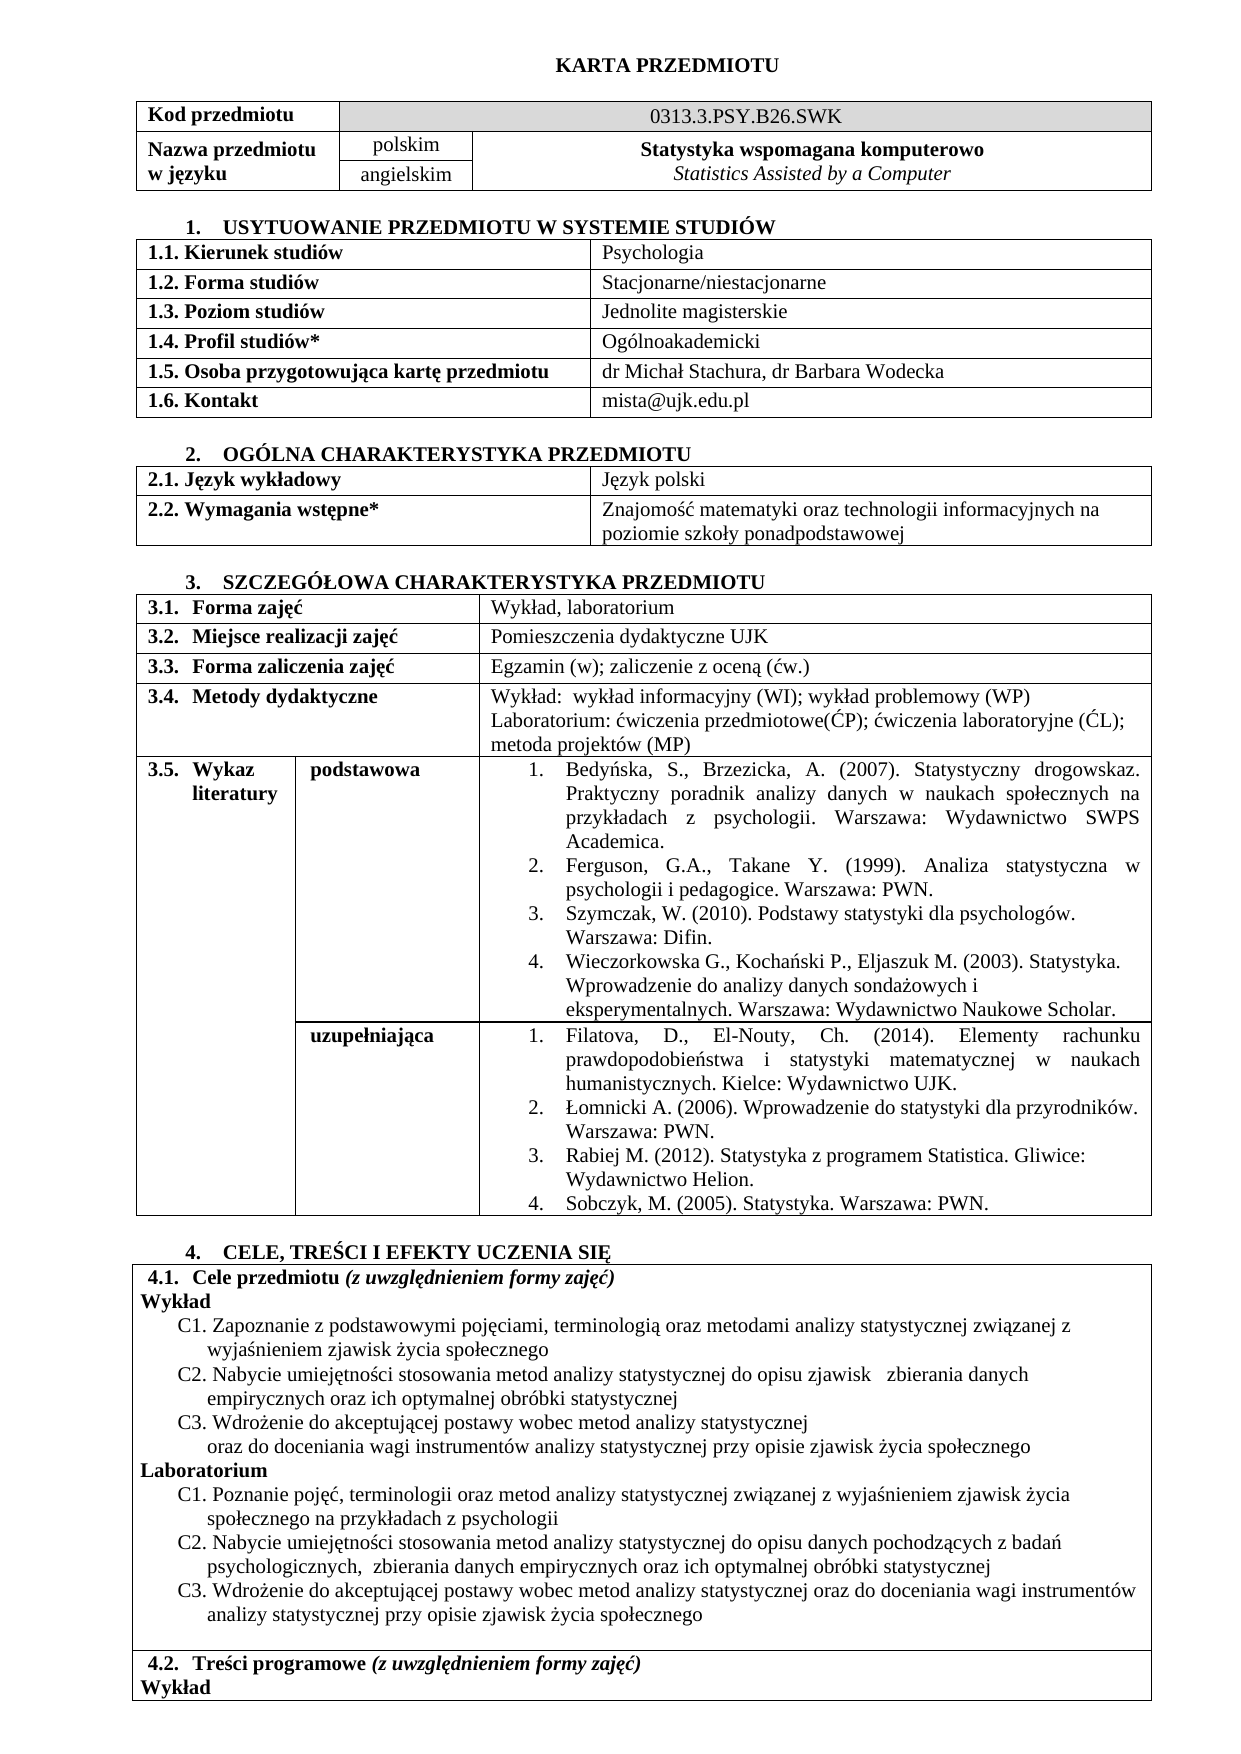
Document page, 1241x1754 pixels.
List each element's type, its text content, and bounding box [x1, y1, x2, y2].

table_cell Miejsce realizacji zajęć [137, 624, 479, 653]
table_cell Pomieszczenia dydaktyczne UJK [480, 624, 1151, 653]
table_cell Forma zaliczenia zajęć [137, 654, 479, 682]
list SZCZEGÓŁOWA CHARAKTERYSTYKA PRZEDMIOTU [185, 570, 1187, 594]
table_cell 1.4. Profil studiów* [137, 329, 590, 357]
table_cell Wykład: wykład informacyjny (WI); wykład problemowy (WP) Laboratorium: ćwiczenia przedmiotowe(ĆP); ćwiczenia laboratoryjne (ĆL); metoda projektów (MP) [480, 684, 1151, 756]
list CELE, TREŚCI I EFEKTY UCZENIA SIĘ [185, 1240, 1187, 1264]
table_header Forma zajęć [137, 595, 479, 623]
text KARTA PRZEDMIOTU [148, 53, 1187, 77]
table_header Kod przedmiotu [137, 102, 339, 131]
table_cell Egzamin (w); zaliczenie z oceną (ćw.) [480, 654, 1151, 682]
table_cell Metody dydaktyczne [137, 684, 479, 756]
table_cell dr Michał Stachura, dr Barbara Wodecka [591, 359, 1151, 387]
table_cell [133, 1651, 1151, 1700]
table_cell 1.5. Osoba przygotowująca kartę przedmiotu [137, 359, 590, 387]
table_cell Stacjonarne/niestacjonarne [591, 270, 1151, 298]
list OGÓLNA CHARAKTERYSTYKA PRZEDMIOTU [185, 442, 1187, 466]
table_cell Wykaz literatury [137, 757, 295, 1215]
table_cell Znajomość matematyki oraz technologii informacyjnych na poziomie szkoły ponadpodstawowej [591, 496, 1151, 544]
table_cell 2.2. Wymagania wstępne* [137, 496, 590, 544]
table_cell uzupełniająca [296, 1023, 479, 1215]
table_cell Statystyka wspomagana komputerowo Statistics Assisted by a Computer [473, 132, 1151, 190]
table_header Wykład, laboratorium [480, 595, 1151, 623]
table_header Cele przedmiotu (z uwzględnieniem formy zajęć) Wykład C1. Zapoznanie z podstawowymi pojęciami, terminologią oraz metodami analizy statystycznej związanej z wyjaśnieniem zjawisk życia społecznego C2. Nabycie umiejętności stosowania metod analizy statystycznej do opisu zjawisk zbierania danych empirycznych oraz ich optymalnej obróbki statystycznej C3. Wdrożenie do akceptującej postawy wobec metod analizy statystycznej oraz do doceniania wagi instrumentów analizy statystycznej przy opisie zjawisk życia społecznego Laboratorium C1. Poznanie pojęć, terminologii oraz metod analizy statystycznej związanej z wyjaśnieniem zjawisk życia społecznego na przykładach z psychologii C2. Nabycie umiejętności stosowania metod analizy statystycznej do opisu danych pochodzących z badań psychologicznych, zbierania danych empirycznych oraz ich optymalnej obróbki statystycznej C3. Wdrożenie do akceptującej postawy wobec metod analizy statystycznej oraz do doceniania wagi instrumentów analizy statystycznej przy opisie zjawisk życia społecznego [133, 1265, 1151, 1650]
table_header Psychologia [591, 240, 1151, 269]
table_cell Ogólnoakademicki [591, 329, 1151, 357]
table_cell mista@ujk.edu.pl [591, 388, 1151, 417]
table_header 2.1. Język wykładowy [137, 467, 590, 495]
table_cell Jednolite magisterskie [591, 299, 1151, 328]
table_header 0313.3.PSY.B26.SWK [340, 102, 1151, 131]
table_header 1.1. Kierunek studiów [137, 240, 590, 269]
table_cell Nazwa przedmiotu w języku [137, 132, 339, 190]
table_cell Bedyńska, S., Brzezicka, A. (2007). Statystyczny drogowskaz. Praktyczny poradnik analizy danych w naukach społecznych na przykładach z psychologii. Warszawa: Wydawnictwo SWPS Academica. Ferguson, G.A., Takane Y. (1999). Analiza statystyczna w psychologii i pedagogice. Warszawa: PWN. Szymczak, W. (2010). Podstawy statystyki dla psychologów. Warszawa: Difin. Wieczorkowska G., Kochański P., Eljaszuk M. (2003). Statystyka. Wprowadzenie do analizy danych sondażowych i eksperymentalnych. Warszawa: Wydawnictwo Naukowe Scholar. [480, 757, 1151, 1021]
table_cell 1.2. Forma studiów [137, 270, 590, 298]
table_cell 1.3. Poziom studiów [137, 299, 590, 328]
table_cell 1.6. Kontakt [137, 388, 590, 417]
table_cell angielskim [340, 161, 472, 190]
table_header Język polski [591, 467, 1151, 495]
table_cell Filatova, D., El-Nouty, Ch. (2014). Elementy rachunku prawdopodobieństwa i statystyki matematycznej w naukach humanistycznych. Kielce: Wydawnictwo UJK. Łomnicki A. (2006). Wprowadzenie do statystyki dla przyrodników. Warszawa: PWN. Rabiej M. (2012). Statystyka z programem Statistica. Gliwice: Wydawnictwo Helion. Sobczyk, M. (2005). Statystyka. Warszawa: PWN. [480, 1023, 1151, 1215]
list USYTUOWANIE PRZEDMIOTU W SYSTEMIE STUDIÓW [185, 215, 1187, 239]
table_cell polskim [340, 132, 472, 160]
table_cell podstawowa [296, 757, 479, 1021]
